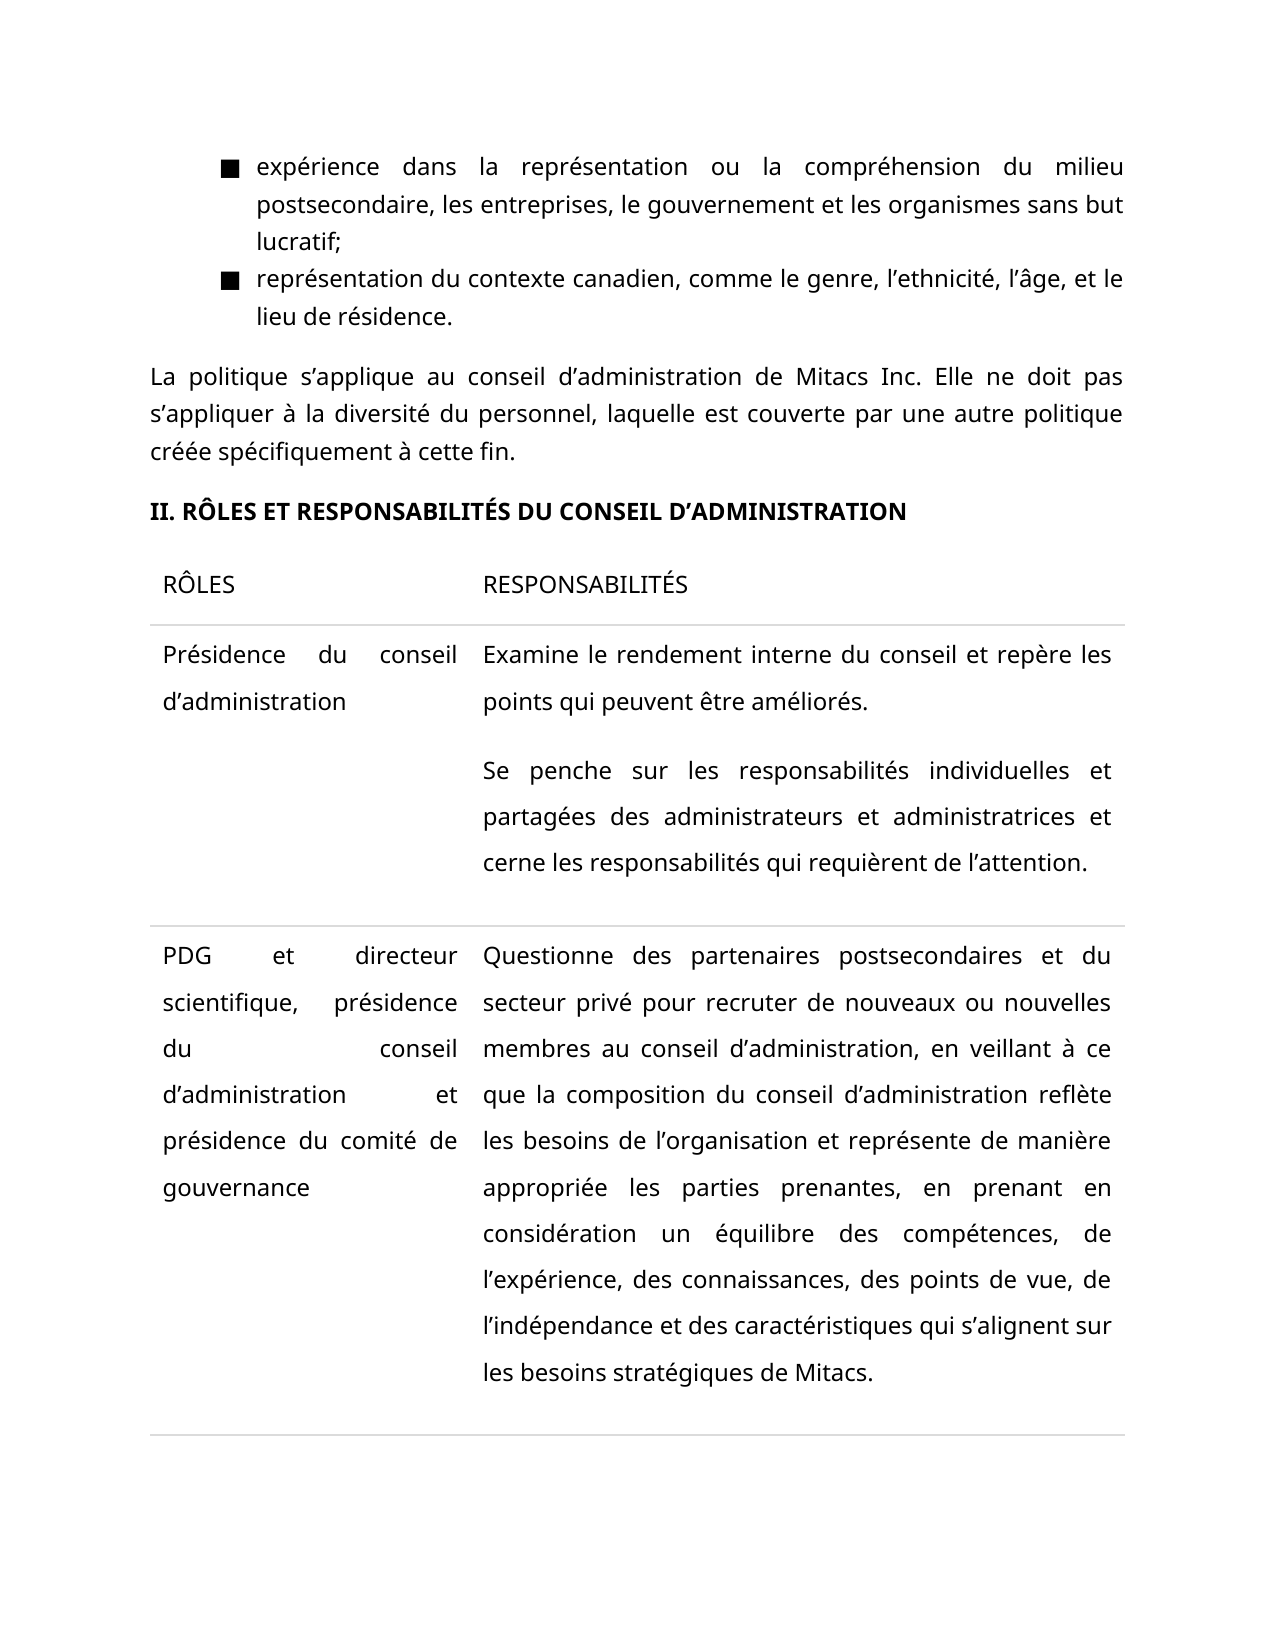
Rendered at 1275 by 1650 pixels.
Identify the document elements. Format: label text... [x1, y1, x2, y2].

table_cell PDG et directeur scientifique, présidence du conseil d’administration et présidence du comité de gouvernance [150, 927, 470, 1434]
table_cell Questionne des partenaires postsecondaires et du secteur privé pour recruter de nouveaux ou nouvelles membres au conseil d’administration, en veillant à ce que la composition du conseil d’administration reflète les besoins de l’organisation et représente de manière appropriée les parties prenantes, en prenant en considération un équilibre des compétences, de l’expérience, des connaissances, des points de vue, de l’indépendance et des caractéristiques qui s’alignent sur les besoins stratégiques de Mitacs. [470, 927, 1125, 1434]
table_cell Examine le rendement interne du conseil et repère les points qui peuvent être améliorés. Se penche sur les responsabilités individuelles et partagées des administrateurs et administratrices et cerne les responsabilités qui requièrent de l’attention. [470, 626, 1125, 925]
table_cell Présidence du conseil d’administration [150, 626, 470, 925]
table_header RÔLES [150, 555, 470, 624]
text La politique s’applique au conseil d’administration de Mitacs Inc. Elle ne doit pas s’appliquer à la diversité du personnel, laquelle est couverte par une autre politique créée spécifiquement à cette fin. [150, 360, 1125, 467]
table_header RESPONSABILITÉS [470, 555, 1125, 624]
text II. RÔLES ET RESPONSABILITÉS DU CONSEIL D’ADMINISTRATION [150, 495, 1125, 528]
list représentation du contexte canadien, comme le genre, l’ethnicité, l’âge, et le lieu de résidence. [219, 262, 1125, 332]
list expérience dans la représentation ou la compréhension du milieu postsecondaire, les entreprises, le gouvernement et les organismes sans but lucratif; [219, 150, 1125, 257]
